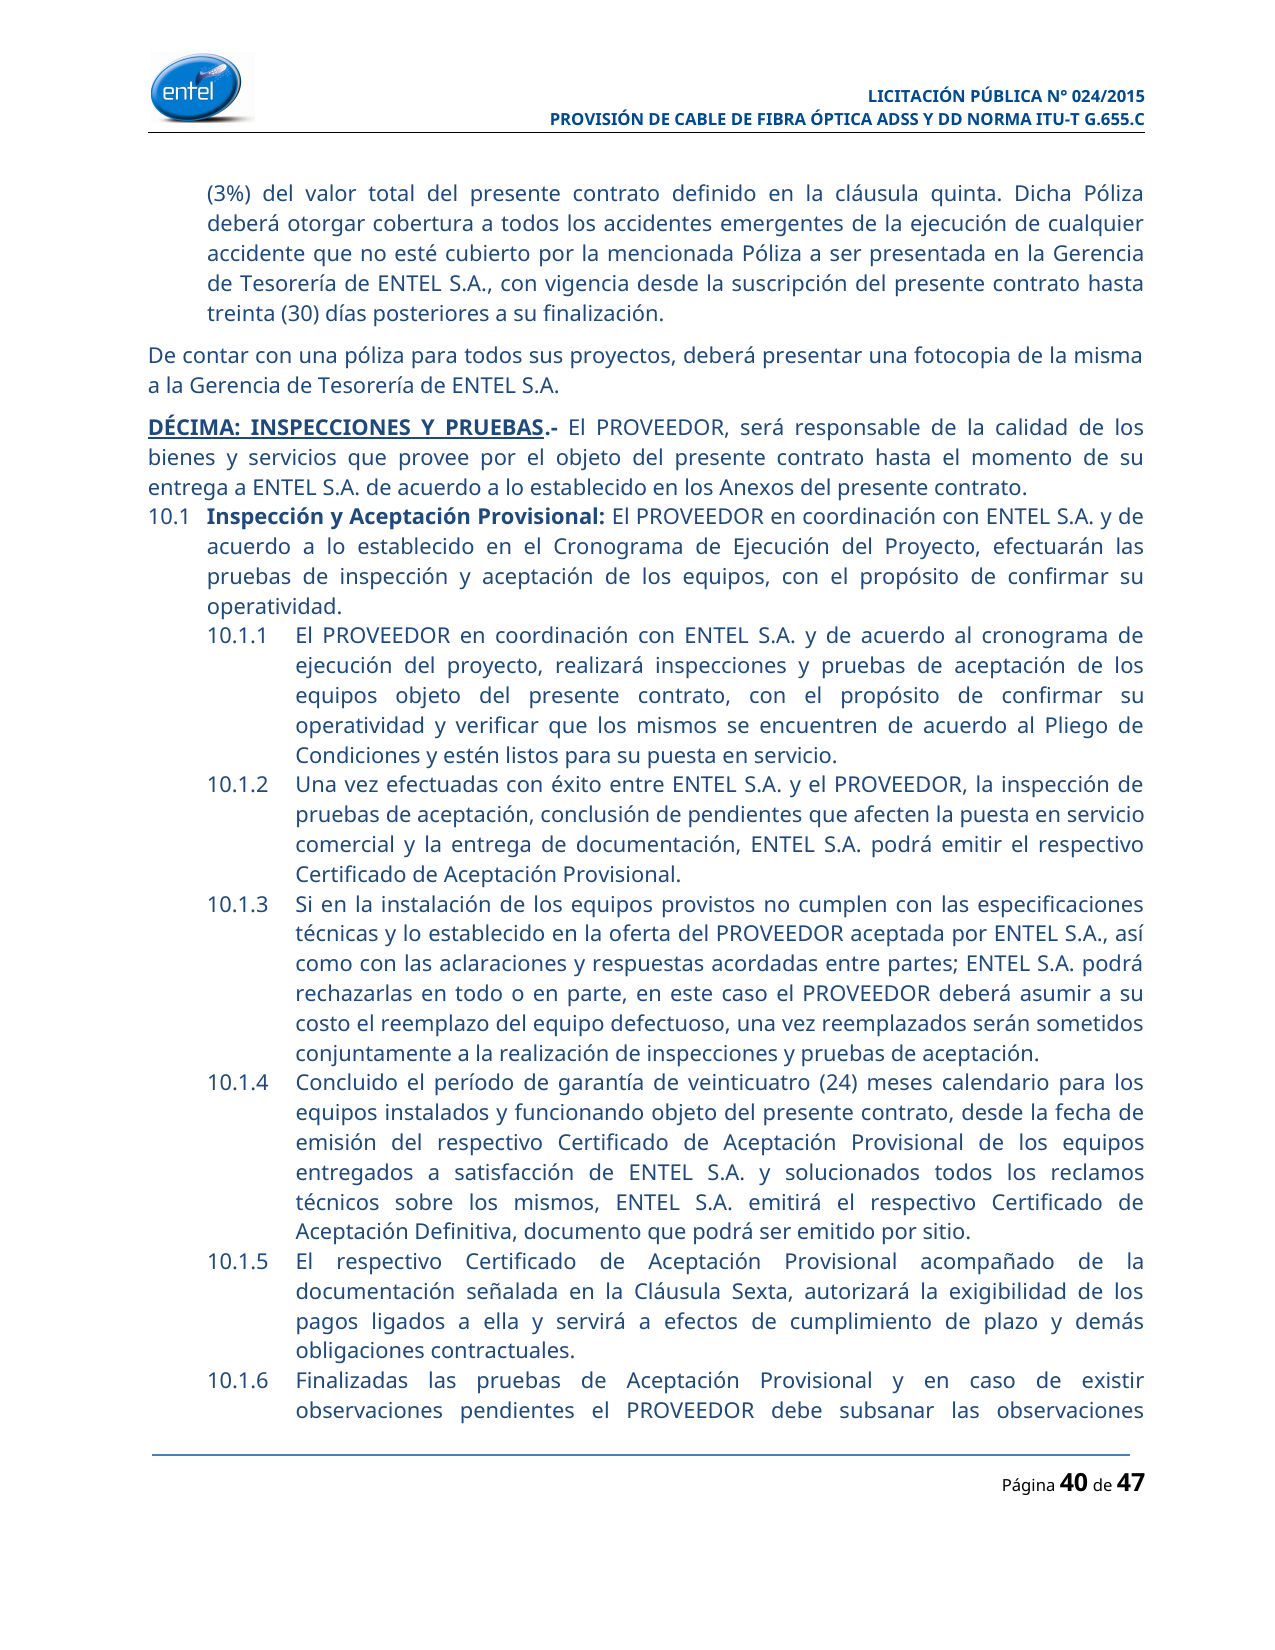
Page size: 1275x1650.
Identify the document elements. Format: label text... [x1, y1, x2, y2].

picture [150, 52, 255, 123]
text 10.1.4 Concluido el período de garantía de veinticuatro (24) meses calendario para los equipos instalados y funcionando objeto del presente contrato, desde la fecha de emisión del respectivo Certificado de Aceptación Provisional de los equipos entregados a satisfacción de ENTEL S.A. y solucionados todos los reclamos técnicos sobre los mismos, ENTEL S.A. emitirá el respectivo Certificado de Aceptación Definitiva, documento que podrá ser emitido por sitio. [207, 1067, 1145, 1246]
text De contar con una póliza para todos sus proyectos, deberá presentar una fotocopia de la misma a la Gerencia de Tesorería de ENTEL S.A. [148, 340, 1145, 399]
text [148, 178, 1145, 327]
text 10.1.1 El PROVEEDOR en coordinación con ENTEL S.A. y de acuerdo al cronograma de ejecución del proyecto, realizará inspecciones y pruebas de aceptación de los equipos objeto del presente contrato, con el propósito de confirmar su operatividad y verificar que los mismos se encuentren de acuerdo al Pliego de Condiciones y estén listos para su puesta en servicio. [207, 620, 1145, 769]
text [207, 1365, 1145, 1425]
text 10.1.2 Una vez efectuadas con éxito entre ENTEL S.A. y el PROVEEDOR, la inspección de pruebas de aceptación, conclusión de pendientes que afecten la puesta en servicio comercial y la entrega de documentación, ENTEL S.A. podrá emitir el respectivo Certificado de Aceptación Provisional. [207, 769, 1145, 888]
text 10.1.3 Si en la instalación de los equipos provistos no cumplen con las especificaciones técnicas y lo establecido en la oferta del PROVEEDOR aceptada por ENTEL S.A., así como con las aclaraciones y respuestas acordadas entre partes; ENTEL S.A. podrá rechazarlas en todo o en parte, en este caso el PROVEEDOR deberá asumir a su costo el reemplazo del equipo defectuoso, una vez reemplazados serán sometidos conjuntamente a la realización de inspecciones y pruebas de aceptación. [207, 888, 1145, 1067]
text 10.1.5 El respectivo Certificado de Aceptación Provisional acompañado de la documentación señalada en la Cláusula Sexta, autorizará la exigibilidad de los pagos ligados a ella y servirá a efectos de cumplimiento de plazo y demás obligaciones contractuales. [207, 1246, 1145, 1365]
text 10.1 Inspección y Aceptación Provisional: El PROVEEDOR en coordinación con ENTEL S.A. y de acuerdo a lo establecido en el Cronograma de Ejecución del Proyecto, efectuarán las pruebas de inspección y aceptación de los equipos, con el propósito de confirmar su operatividad. [148, 501, 1145, 620]
text DÉCIMA: INSPECCIONES Y PRUEBAS.- El PROVEEDOR, será responsable de la calidad de los bienes y servicios que provee por el objeto del presente contrato hasta el momento de su entrega a ENTEL S.A. de acuerdo a lo establecido en los Anexos del presente contrato. [148, 412, 1145, 501]
